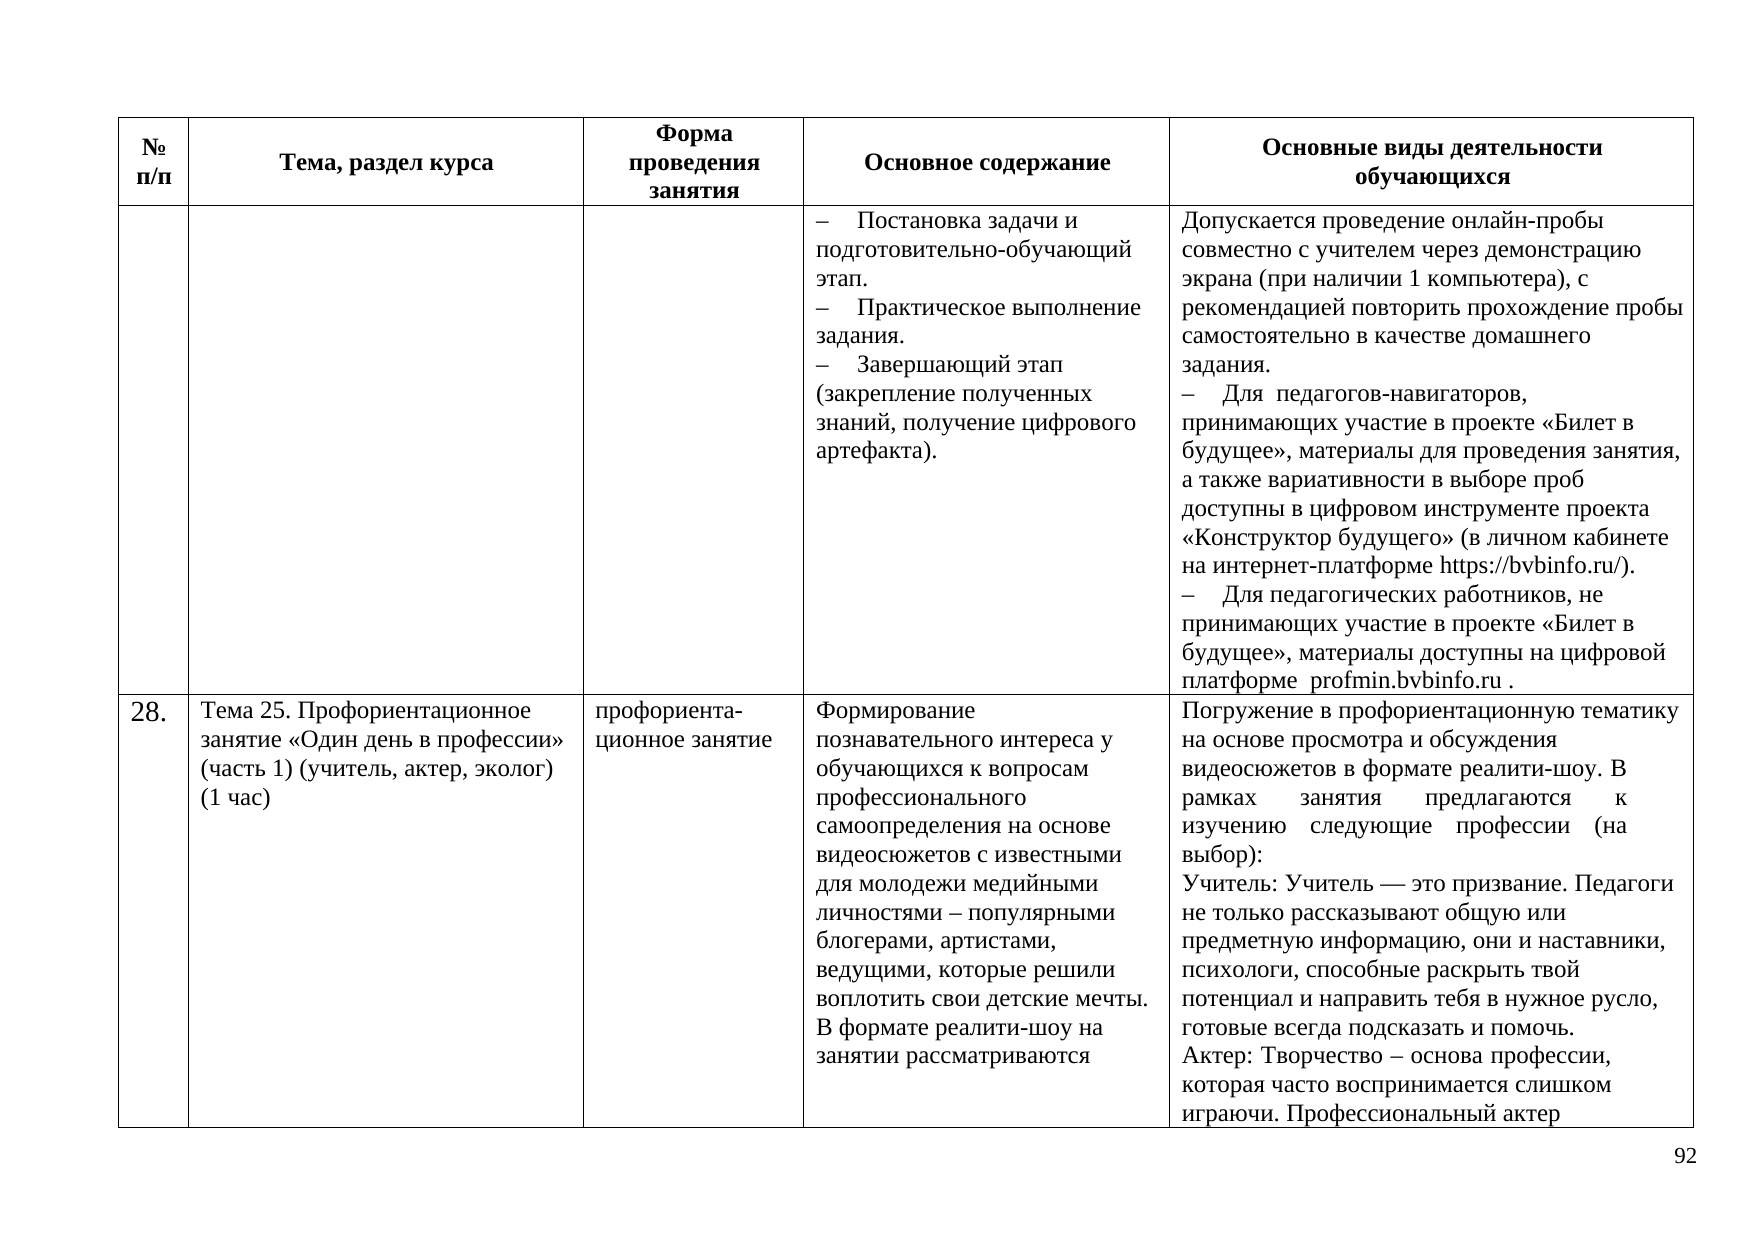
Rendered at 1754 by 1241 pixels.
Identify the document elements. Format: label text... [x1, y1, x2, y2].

table_cell Допускается проведение онлайн-пробы совместно с учителем через демонстрацию экрана (при наличии 1 компьютера), с рекомендацией повторить прохождение пробы самостоятельно в качестве домашнего задания. Для педагогов-навигаторов, принимающих участие в проекте «Билет в будущее», материалы для проведения занятия, а также вариативности в выборе проб доступны в цифровом инструменте проекта «Конструктор будущего» (в личном кабинете на интернет-платформе https://bvbinfo.ru/). Для педагогических работников, не принимающих участие в проекте «Билет в будущее», материалы доступны на цифровой платформе profmin.bvbinfo.ru . [1170, 206, 1693, 694]
table_header Основные виды деятельности обучающихся [1170, 118, 1693, 204]
table_cell профориента- ционное занятие [584, 695, 803, 1127]
table_cell Формирование познавательного интереса у обучающихся к вопросам профессионального самоопределения на основе видеосюжетов с известными для молодежи медийными личностями – популярными блогерами, артистами, ведущими, которые решили воплотить свои детские мечты. В формате реалити-шоу на занятии рассматриваются [804, 695, 1169, 1127]
table_cell Погружение в профориентационную тематику на основе просмотра и обсуждения видеосюжетов в формате реалити-шоу. В рамках занятия предлагаются к изучению следующие профессии (на выбор): Учитель: Учитель — это призвание. Педагоги не только рассказывают общую или предметную информацию, они и наставники, психологи, способные раскрыть твой потенциал и направить тебя в нужное русло, готовые всегда подсказать и помочь. Актер: Творчество – основа профессии, которая часто воспринимается слишком играючи. Профессиональный актер [1170, 695, 1693, 1127]
table_cell Тема 25. Профориентационное занятие «Один день в профессии» (часть 1) (учитель, актер, эколог) (1 час) [189, 695, 583, 1127]
table_header Основное содержание [804, 118, 1169, 204]
table_cell [189, 206, 583, 694]
table_header Тема, раздел курса [189, 118, 583, 204]
table_cell Постановка задачи и подготовительно-обучающий этап. Практическое выполнение задания. Завершающий этап (закрепление полученных знаний, получение цифрового артефакта). [804, 206, 1169, 694]
table_header Форма проведения занятия [584, 118, 803, 204]
table_header № п/п [119, 118, 188, 204]
table_cell [119, 206, 188, 694]
table_cell 28. [119, 695, 188, 1127]
table_cell [584, 206, 803, 694]
